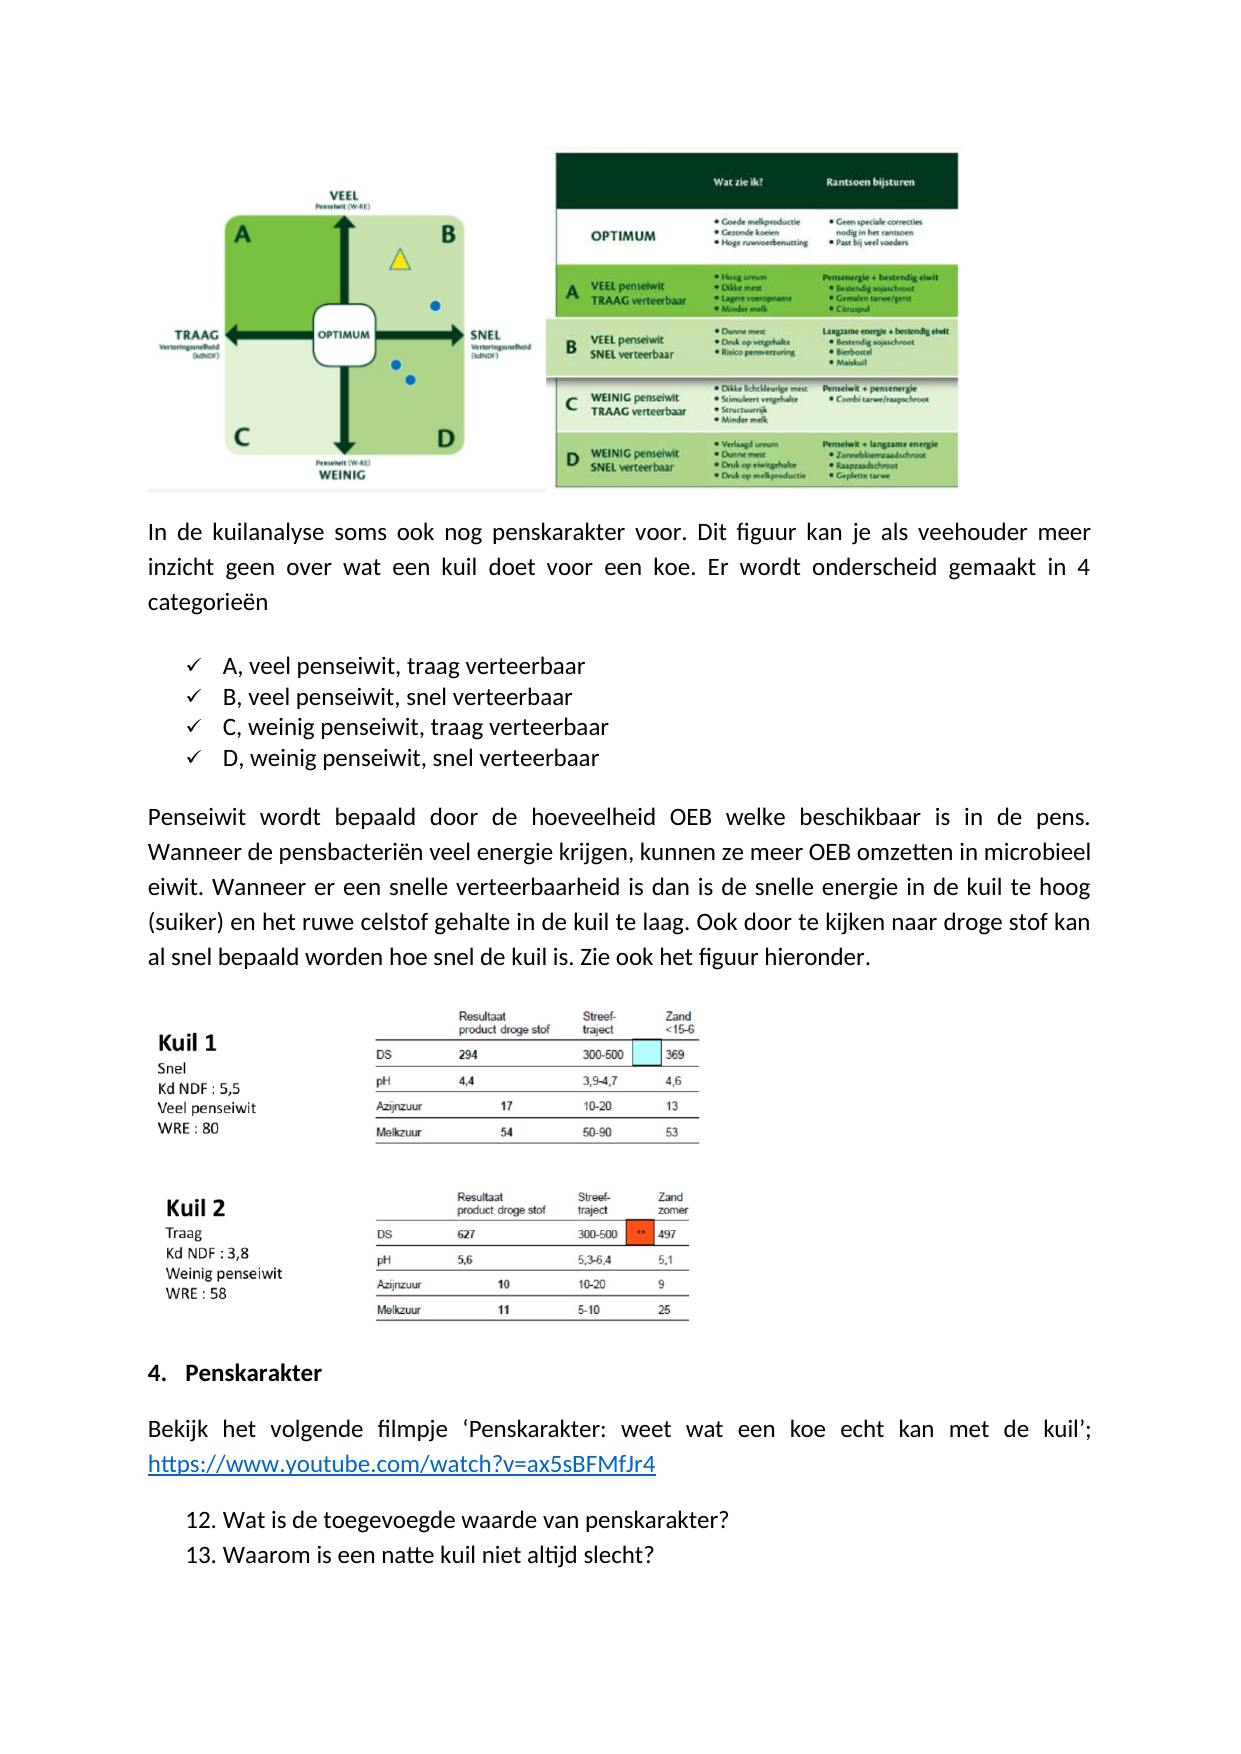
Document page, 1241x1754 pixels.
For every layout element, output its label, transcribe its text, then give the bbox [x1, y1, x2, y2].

list A, veel penseiwit, traag verteerbaar [185, 650, 1093, 681]
list D, weinig penseiwit, snel verteerbaar [185, 742, 1093, 772]
list Penskarakter [148, 1357, 1093, 1388]
text Bekijk het volgende filmpje ‘Penskarakter: weet wat een koe echt kan met de kuil’; https://www.youtube.com/watch?v=ax5sBFMfJr4 [148, 1413, 1093, 1478]
picture [147, 997, 705, 1332]
list B, veel penseiwit, snel verteerbaar [185, 681, 1093, 711]
text In de kuilanalyse soms ook nog penskarakter voor. Dit figuur kan je als veehouder meer inzicht geen over wat een kuil doet voor een koe. Er wordt onderscheid gemaakt in 4 categorieën [148, 516, 1093, 617]
list Wat is de toegevoegde waarde van penskarakter? [185, 1504, 1093, 1534]
list C, weinig penseiwit, traag verteerbaar [185, 711, 1093, 742]
list Waarom is een natte kuil niet altijd slecht? [185, 1539, 1093, 1569]
text Penseiwit wordt bepaald door de hoeveelheid OEB welke beschikbaar is in de pens. Wanneer de pensbacteriën veel energie krijgen, kunnen ze meer OEB omzetten in microbieel eiwit. Wanneer er een snelle verteerbaarheid is dan is de snelle energie in de kuil te hoog (suiker) en het ruwe celstof gehalte in de kuil te laag. Ook door te kijken naar droge stof kan al snel bepaald worden hoe snel de kuil is. Zie ook het figuur hieronder. [148, 802, 1093, 972]
picture [147, 147, 965, 492]
